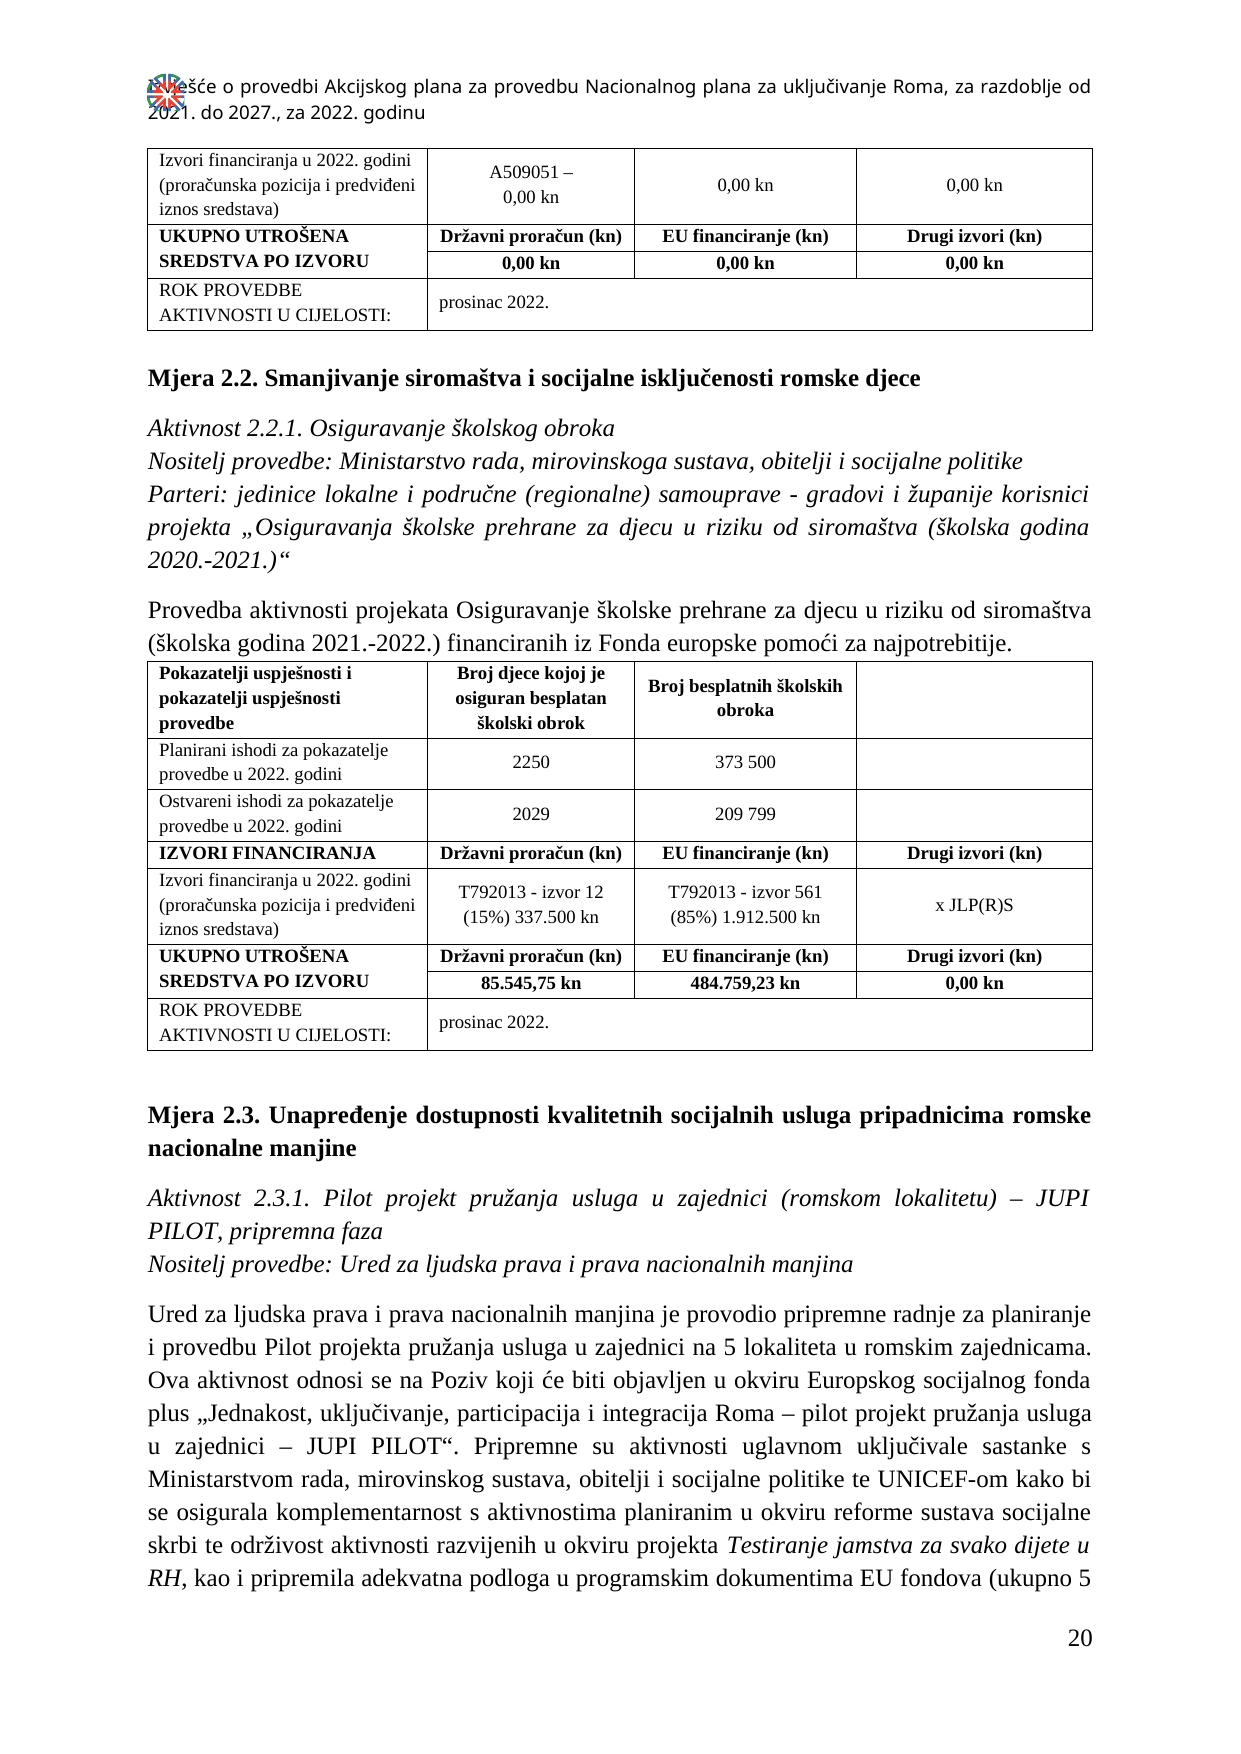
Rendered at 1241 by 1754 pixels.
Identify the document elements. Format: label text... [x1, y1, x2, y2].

text Mjera 2.2. Smanjivanje siromaštva i socijalne isključenosti romske djece [148, 363, 1093, 392]
table_cell 0,00 kn [857, 972, 1092, 998]
text Nositelj provedbe: Ured za ljudska prava i prava nacionalnih manjina [148, 1249, 1093, 1278]
table_cell Ostvareni ishodi za pokazatelje provedbe u 2022. godini [148, 790, 427, 841]
text Parteri: jedinice lokalne i područne (regionalne) samouprave - gradovi i županije korisnici projekta „Osiguravanja školske prehrane za djecu u riziku od siromaštva (školska godina 2020.-2021.)“ [148, 479, 1093, 574]
table_cell 484.759,23 kn [635, 972, 856, 998]
table_cell Drugi izvori (kn) [857, 225, 1092, 251]
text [148, 1299, 1093, 1592]
table_cell 0,00 kn [635, 252, 856, 278]
table_cell 2250 [428, 739, 634, 789]
table_header Broj besplatnih školskih obroka [635, 662, 856, 737]
table_cell 209 799 [635, 790, 856, 841]
table_cell Drugi izvori (kn) [857, 945, 1092, 971]
table_cell EU financiranje (kn) [635, 945, 856, 971]
table_header Pokazatelji uspješnosti i pokazatelji uspješnosti provedbe [148, 662, 427, 737]
table_cell ROK PROVEDBE AKTIVNOSTI U CIJELOSTI: [148, 999, 427, 1049]
table_cell Izvori financiranja u 2022. godini (proračunska pozicija i predviđeni iznos sredstava) [148, 149, 427, 224]
table_cell Državni proračun (kn) [428, 225, 634, 251]
table_cell Drugi izvori (kn) [857, 842, 1092, 868]
text Nositelj provedbe: Ministarstvo rada, mirovinskoga sustava, obitelji i socijalne politike [148, 446, 1093, 475]
text Mjera 2.3. Unapređenje dostupnosti kvalitetnih socijalnih usluga pripadnicima romske nacionalne manjine [148, 1100, 1093, 1162]
table_cell ROK PROVEDBE AKTIVNOSTI U CIJELOSTI: [148, 279, 427, 329]
table_cell 0,00 kn [857, 149, 1092, 224]
table_cell UKUPNO UTROŠENA SREDSTVA PO IZVORU [148, 945, 427, 998]
table_cell T792013 - izvor 561 (85%) 1.912.500 kn [635, 869, 856, 944]
table_cell EU financiranje (kn) [635, 225, 856, 251]
table_cell Izvori financiranja u 2022. godini (proračunska pozicija i predviđeni iznos sredstava) [148, 869, 427, 944]
text Aktivnost 2.3.1. Pilot projekt pružanja usluga u zajednici (romskom lokalitetu) – JUPI PILOT, pripremna faza [148, 1183, 1093, 1245]
table_cell Planirani ishodi za pokazatelje provedbe u 2022. godini [148, 739, 427, 789]
table_cell Državni proračun (kn) [428, 945, 634, 971]
table_header [857, 662, 1092, 737]
table_cell 85.545,75 kn [428, 972, 634, 998]
table_cell Državni proračun (kn) [428, 842, 634, 868]
table_cell A509051 – 0,00 kn [428, 149, 634, 224]
table_cell 373 500 [635, 739, 856, 789]
picture [146, 73, 189, 115]
table_cell 2029 [428, 790, 634, 841]
table_cell T792013 - izvor 12 (15%) 337.500 kn [428, 869, 634, 944]
table_cell 0,00 kn [857, 252, 1092, 278]
table_cell [857, 739, 1092, 789]
table_cell x JLP(R)S [857, 869, 1092, 944]
table_cell [857, 790, 1092, 841]
table_cell EU financiranje (kn) [635, 842, 856, 868]
table_cell 0,00 kn [428, 252, 634, 278]
table_cell UKUPNO UTROŠENA SREDSTVA PO IZVORU [148, 225, 427, 278]
text Provedba aktivnosti projekata Osiguravanje školske prehrane za djecu u riziku od siromaštva (školska godina 2021.-2022.) financiranih iz Fonda europske pomoći za najpotrebitije. [148, 595, 1093, 657]
table_cell prosinac 2022. [428, 279, 1092, 329]
table_cell 0,00 kn [635, 149, 856, 224]
table_cell prosinac 2022. [428, 999, 1092, 1049]
table_header Broj djece kojoj je osiguran besplatan školski obrok [428, 662, 634, 737]
table_cell IZVORI FINANCIRANJA [148, 842, 427, 868]
text Aktivnost 2.2.1. Osiguravanje školskog obroka [148, 413, 1093, 442]
